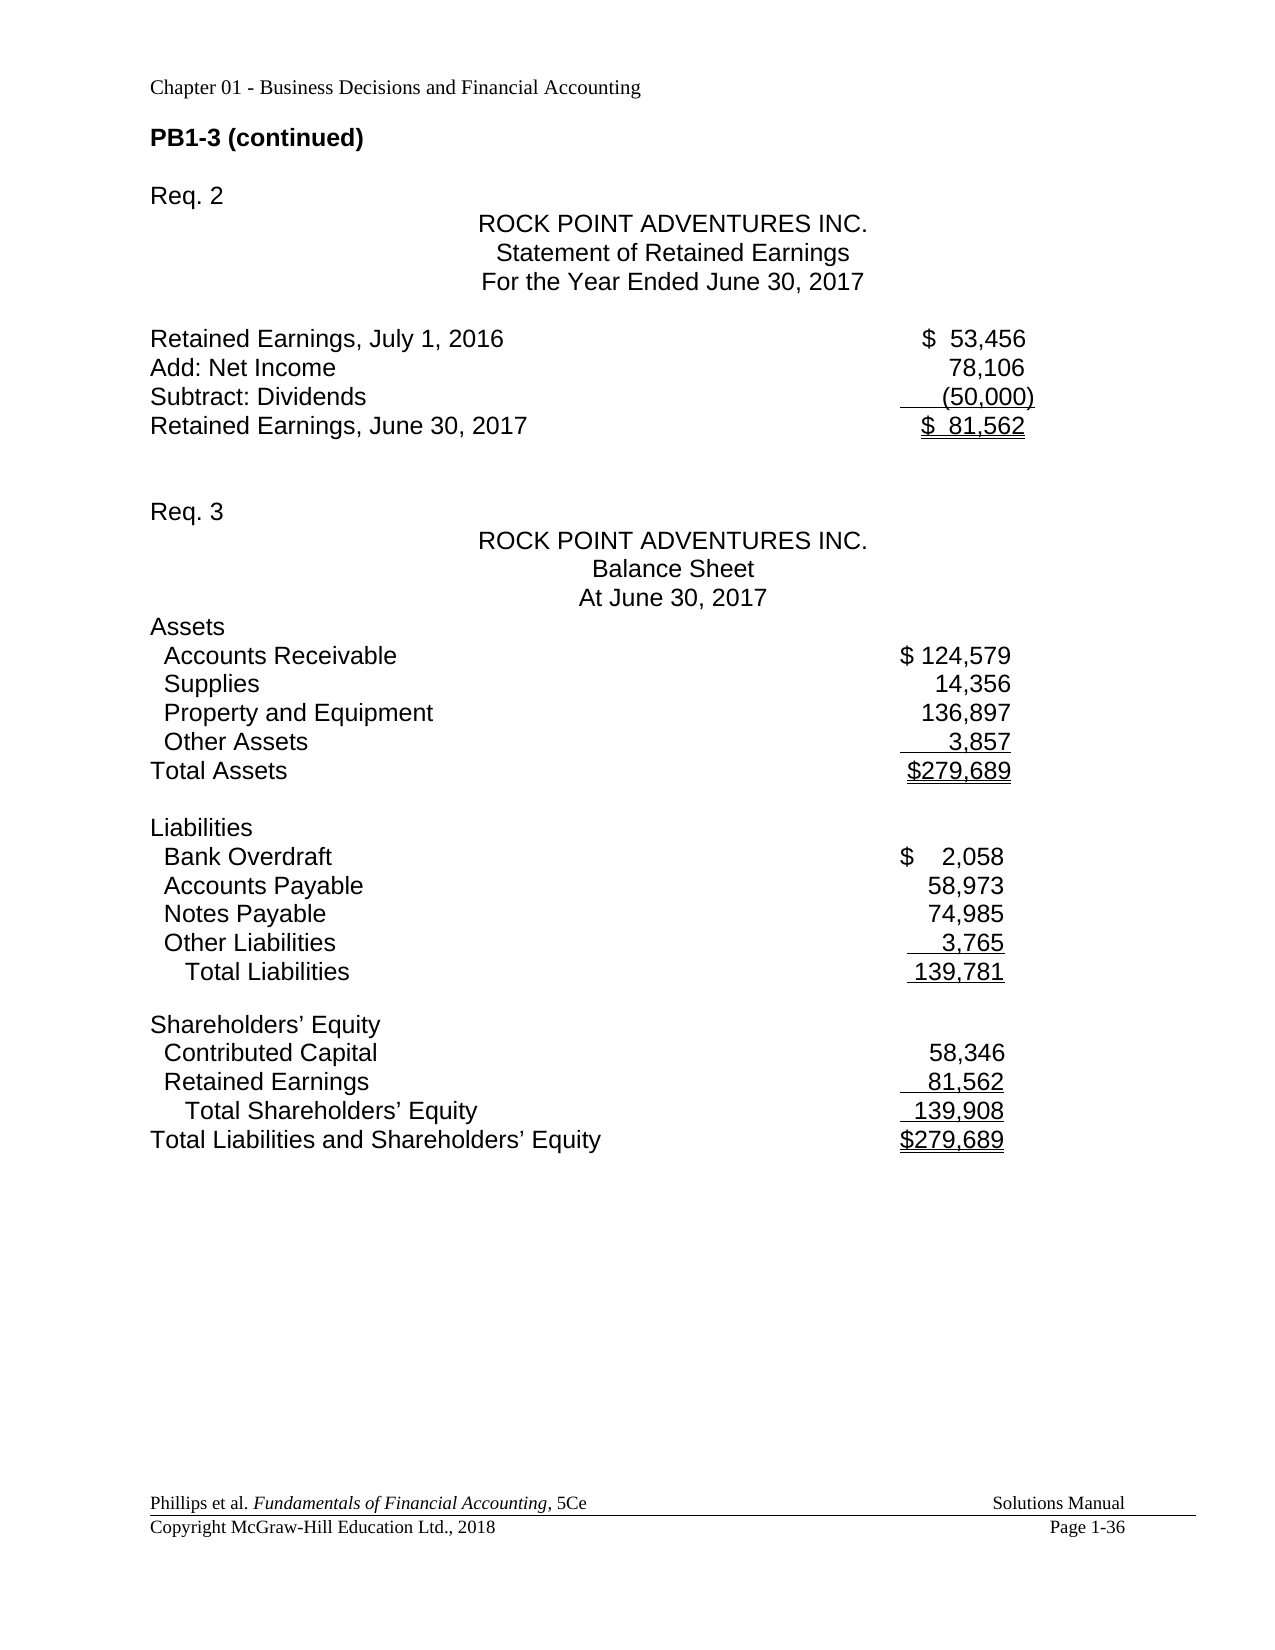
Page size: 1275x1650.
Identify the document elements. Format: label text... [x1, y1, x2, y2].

text Accounts Receivable $ 124,579 [150, 641, 1196, 669]
text ROCK POINT ADVENTURES INC. [150, 526, 1196, 554]
text Req. 2 [150, 181, 1196, 209]
text Other Assets 3,857 [150, 727, 1196, 756]
text Assets [150, 612, 1196, 641]
text Statement of Retained Earnings [150, 238, 1196, 267]
text Retained Earnings, July 1, 2016 $ 53,456 [150, 324, 1196, 353]
text Other Liabilities 3,765 [150, 928, 1196, 957]
text Req. 3 [150, 497, 1196, 526]
text Total Liabilities and Shareholders’ Equity $279,689 [150, 1125, 1196, 1153]
text Retained Earnings, June 30, 2017 $ 81,562 [150, 411, 1196, 439]
text Liabilities [150, 813, 1196, 842]
text At June 30, 2017 [150, 583, 1196, 612]
text Balance Sheet [150, 554, 1196, 583]
text Add: Net Income 78,106 [150, 353, 1196, 382]
text Retained Earnings 81,562 [150, 1067, 1196, 1096]
text Total Shareholders’ Equity 139,908 [150, 1096, 1196, 1125]
text Total Assets $279,689 [150, 756, 1196, 784]
text ROCK POINT ADVENTURES INC. [150, 209, 1196, 238]
text Notes Payable 74,985 [150, 899, 1196, 928]
text Total Liabilities 139,781 [150, 957, 1196, 986]
text Accounts Payable 58,973 [150, 871, 1196, 899]
text Shareholders’ Equity [150, 1010, 1196, 1038]
text For the Year Ended June 30, 2017 [150, 267, 1196, 296]
text Property and Equipment 136,897 [150, 698, 1196, 727]
text Contributed Capital 58,346 [150, 1038, 1196, 1067]
text PB1-3 (continued) [150, 123, 1196, 152]
text Bank Overdraft $ 2,058 [150, 842, 1196, 871]
text Subtract: Dividends (50,000) [150, 382, 1196, 411]
text Supplies 14,356 [150, 669, 1196, 698]
